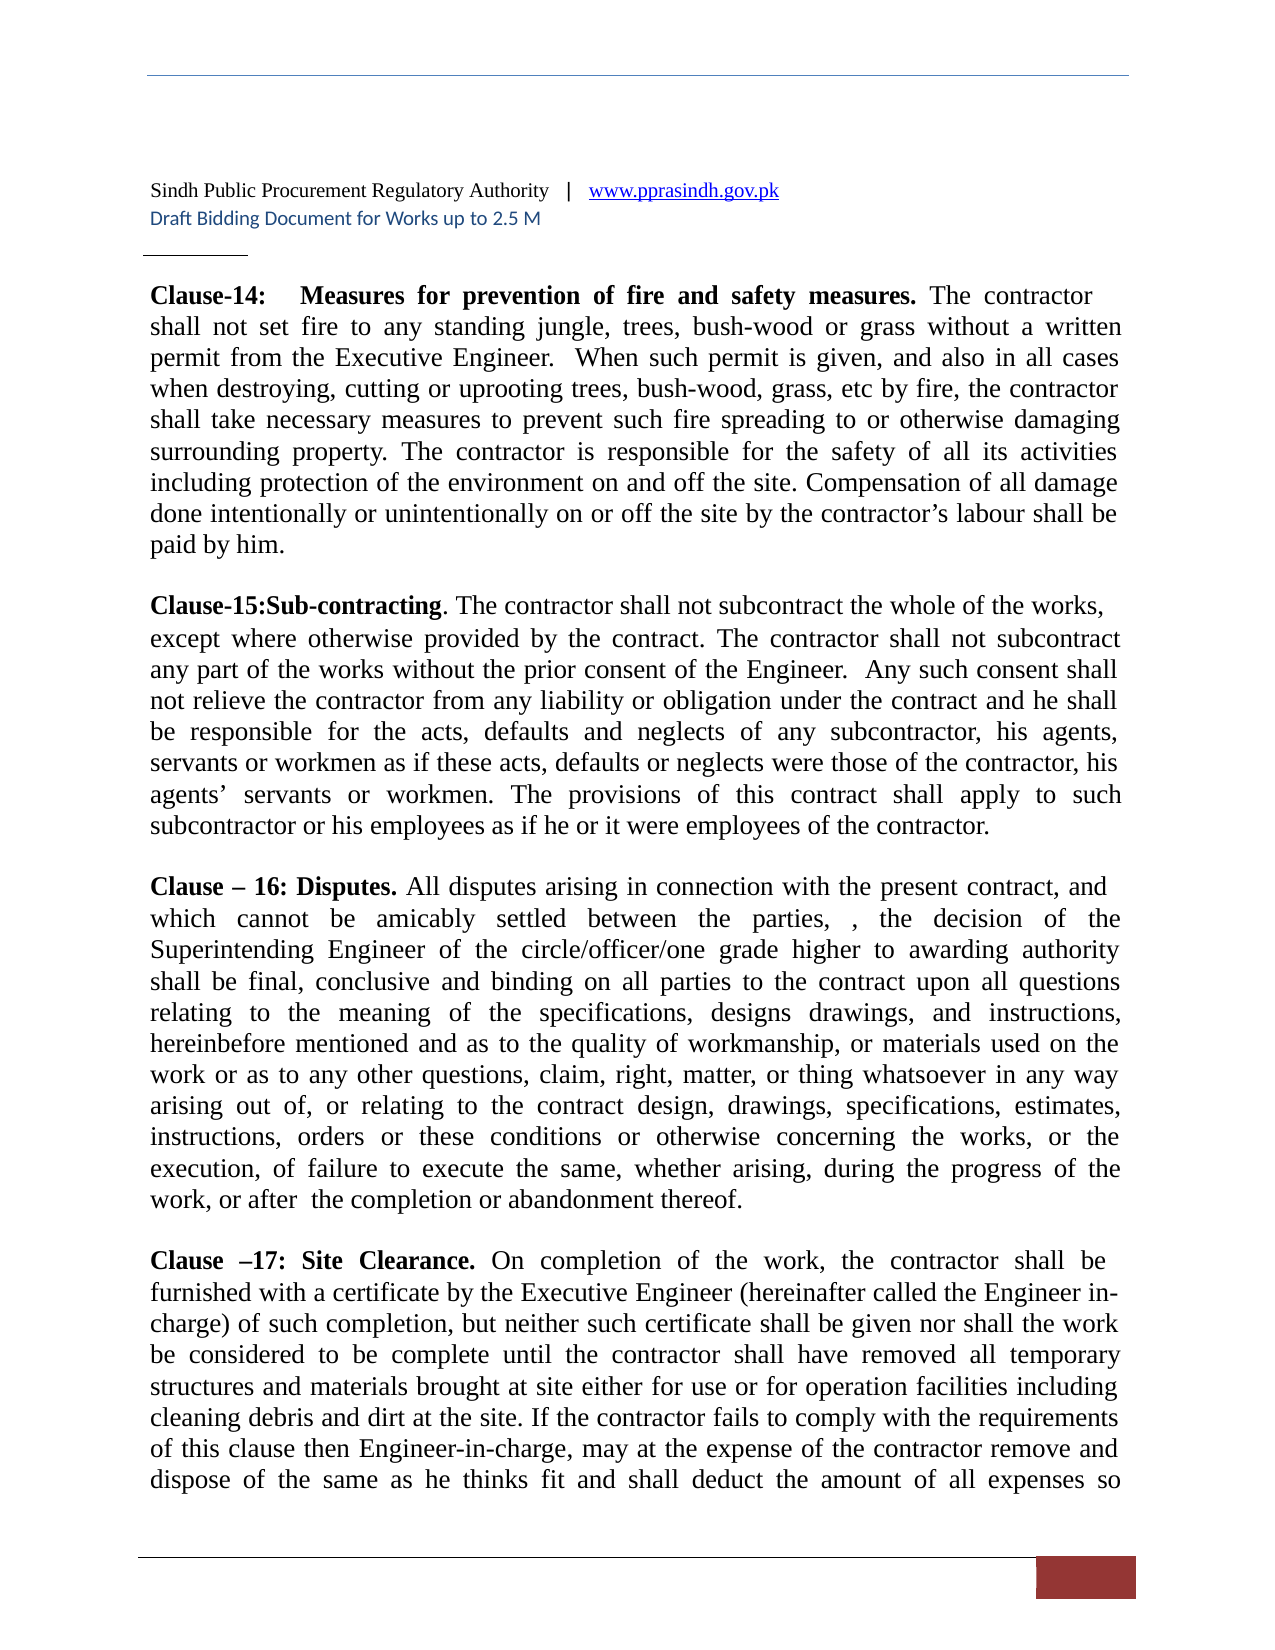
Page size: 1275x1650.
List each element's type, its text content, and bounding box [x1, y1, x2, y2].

text cleaning debris and dirt at the site. If the contractor fails to comply with the requirements [150, 1401, 1169, 1432]
text Draft Bidding Document for Works up to 2.5 M [150, 203, 1169, 230]
text dispose of the same as he thinks fit and shall deduct the amount of all expenses so [150, 1464, 1169, 1495]
text Sindh Public Procurement Regulatory Authority | www.pprasindh.gov.pk 9 [150, 175, 1169, 203]
text be responsible for the acts, defaults and neglects of any subcontractor, his agents, [150, 716, 1169, 747]
text arising out of, or relating to the contract design, drawings, specifications, estimates, [150, 1090, 1169, 1121]
text agents’ servants or workmen. The provisions of this contract shall apply to such [150, 778, 1169, 809]
text Clause-14: Measures for prevention of fire and safety measures. The contractor [150, 280, 1169, 311]
text any part of the works without the prior consent of the Engineer. Any such consent shall [150, 653, 1169, 684]
text work, or after the completion or abandonment thereof. [150, 1183, 1169, 1214]
text Clause –17: Site Clearance. On completion of the work, the contractor shall be [150, 1239, 1169, 1277]
text hereinbefore mentioned and as to the quality of workmanship, or materials used on the [150, 1027, 1169, 1058]
text subcontractor or his employees as if he or it were employees of the contractor. [150, 809, 1169, 840]
text when destroying, cutting or uprooting trees, bush-wood, grass, etc by fire, the contractor [150, 373, 1169, 404]
text done intentionally or unintentionally on or off the site by the contractor’s labour shall be [150, 497, 1169, 529]
text not relieve the contractor from any liability or obligation under the contract and he shall [150, 684, 1169, 716]
text Clause-15:Sub-contracting. The contractor shall not subcontract the whole of the works, [150, 585, 1169, 622]
text including protection of the environment on and off the site. Compensation of all damage [150, 466, 1169, 497]
text execution, of failure to execute the same, whether arising, during the progress of the [150, 1152, 1169, 1183]
text relating to the meaning of the specifications, designs drawings, and instructions, [150, 996, 1169, 1027]
text surrounding property. The contractor is responsible for the safety of all its activities [150, 435, 1169, 466]
text work or as to any other questions, claim, right, matter, or thing whatsoever in any way [150, 1058, 1169, 1090]
text of this clause then Engineer-in-charge, may at the expense of the contractor remove and [150, 1432, 1169, 1464]
text Clause – 16: Disputes. All disputes arising in connection with the present contract, and [150, 865, 1169, 903]
text charge) of such completion, but neither such certificate shall be given nor shall the work [150, 1308, 1169, 1339]
text except where otherwise provided by the contract. The contractor shall not subcontract [150, 622, 1169, 653]
text furnished with a certificate by the Executive Engineer (hereinafter called the Engineer in- [150, 1277, 1169, 1308]
text be considered to be complete until the contractor shall have removed all temporary [150, 1339, 1169, 1370]
text which cannot be amicably settled between the parties, , the decision of the [150, 903, 1169, 934]
text servants or workmen as if these acts, defaults or neglects were those of the contractor, his [150, 747, 1169, 778]
text Superintending Engineer of the circle/officer/one grade higher to awarding authority [150, 934, 1169, 965]
text shall take necessary measures to prevent such fire spreading to or otherwise damaging [150, 404, 1169, 435]
text shall not set fire to any standing jungle, trees, bush-wood or grass without a written [150, 311, 1169, 342]
text paid by him. [150, 529, 1169, 560]
text instructions, orders or these conditions or otherwise concerning the works, or the [150, 1121, 1169, 1152]
text permit from the Executive Engineer. When such permit is given, and also in all cases [150, 342, 1169, 373]
text structures and materials brought at site either for use or for operation facilities including [150, 1370, 1169, 1401]
text shall be final, conclusive and binding on all parties to the contract upon all questions [150, 965, 1169, 996]
